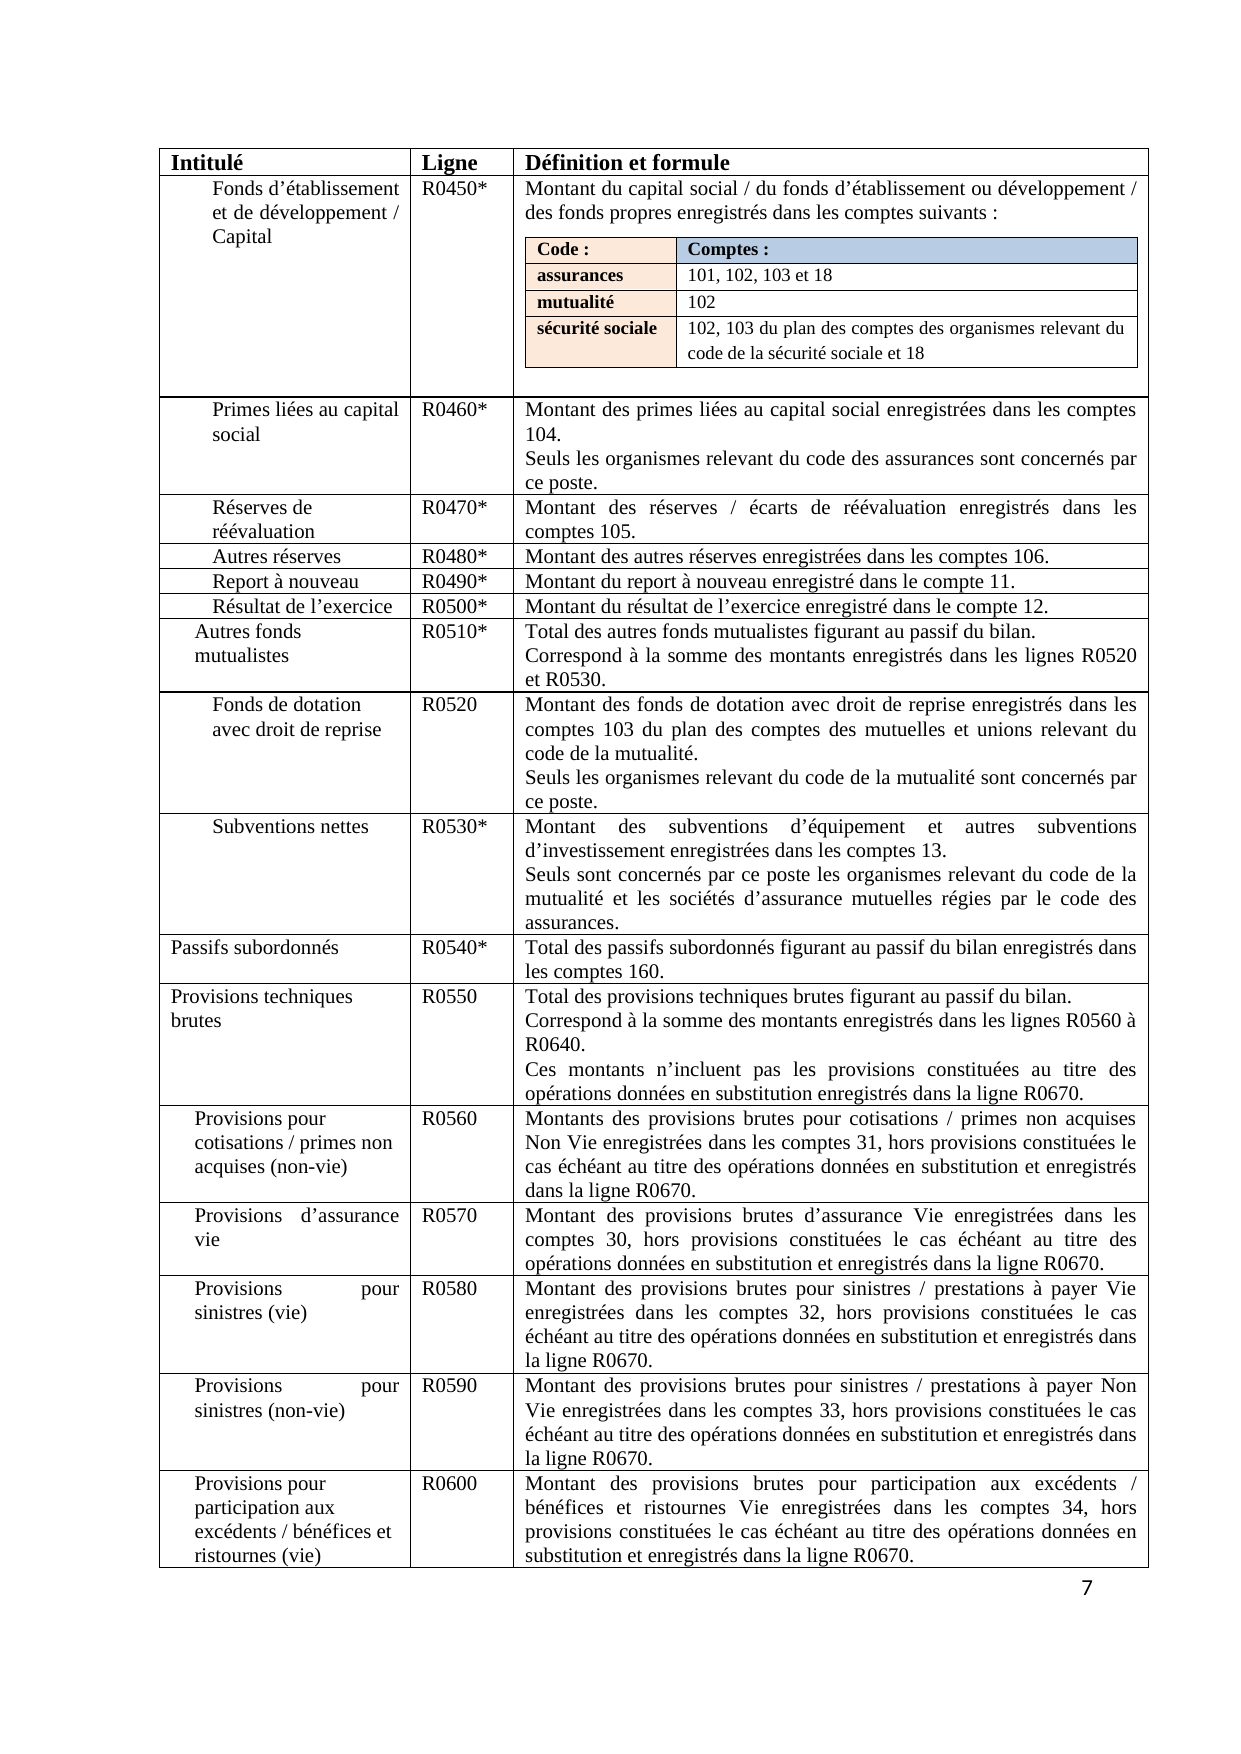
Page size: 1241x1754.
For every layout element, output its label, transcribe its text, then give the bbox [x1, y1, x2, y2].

table_cell Autres fonds mutualistes [160, 619, 410, 691]
table_cell Provisions pour sinistres (vie) [160, 1276, 410, 1372]
table_cell R0530* [411, 814, 513, 934]
table_cell R0600 [411, 1471, 513, 1567]
table_cell Total des passifs subordonnés figurant au passif du bilan enregistrés dans les comptes 160. [514, 935, 1148, 983]
table_header Définition et formule [514, 149, 1148, 175]
table_cell Montant des provisions brutes pour participation aux excédents / bénéfices et ristournes Vie enregistrées dans les comptes 34, hors provisions constituées le cas échéant au titre des opérations données en substitution et enregistrés dans la ligne R0670. [514, 1471, 1148, 1567]
table_cell Total des autres fonds mutualistes figurant au passif du bilan. Correspond à la somme des montants enregistrés dans les lignes R0520 et R0530. [514, 619, 1148, 691]
table_cell Report à nouveau [160, 569, 410, 593]
table_cell Provisions techniques brutes [160, 984, 410, 1104]
table_header Intitulé [160, 149, 410, 175]
table_cell Subventions nettes [160, 814, 410, 934]
table_cell Montant des réserves / écarts de réévaluation enregistrés dans les comptes 105. [514, 495, 1148, 543]
table_cell R0560 [411, 1106, 513, 1202]
table_cell R0450* [411, 176, 513, 396]
table_cell Autres réserves [160, 544, 410, 568]
table_cell Réserves de réévaluation [160, 495, 410, 543]
table_cell Fonds de dotation avec droit de reprise [160, 693, 410, 813]
table_cell Montant du report à nouveau enregistré dans le compte 11. [514, 569, 1148, 593]
table_cell Montant du capital social / du fonds d’établissement ou développement / des fonds propres enregistrés dans les comptes suivants : [514, 176, 1148, 396]
table_cell Montant des provisions brutes d’assurance Vie enregistrées dans les comptes 30, hors provisions constituées le cas échéant au titre des opérations données en substitution et enregistrés dans la ligne R0670. [514, 1203, 1148, 1275]
table_cell R0540* [411, 935, 513, 983]
table_cell Provisions pour cotisations / primes non acquises (non-vie) [160, 1106, 410, 1202]
table_cell Fonds d’établissement et de développement / Capital [160, 176, 410, 396]
table_cell Montant du résultat de l’exercice enregistré dans le compte 12. [514, 594, 1148, 618]
table_cell R0480* [411, 544, 513, 568]
table_cell Montant des provisions brutes pour sinistres / prestations à payer Non Vie enregistrées dans les comptes 33, hors provisions constituées le cas échéant au titre des opérations données en substitution et enregistrés dans la ligne R0670. [514, 1374, 1148, 1470]
table_cell R0490* [411, 569, 513, 593]
table_cell R0590 [411, 1374, 513, 1470]
table_cell Total des provisions techniques brutes figurant au passif du bilan. Correspond à la somme des montants enregistrés dans les lignes R0560 à R0640. Ces montants n’incluent pas les provisions constituées au titre des opérations données en substitution enregistrés dans la ligne R0670. [514, 984, 1148, 1104]
table_cell R0460* [411, 398, 513, 494]
table_cell Provisions pour sinistres (non-vie) [160, 1374, 410, 1470]
table_cell R0500* [411, 594, 513, 618]
table_cell Provisions d’assurance vie [160, 1203, 410, 1275]
table_cell R0510* [411, 619, 513, 691]
table_cell Montant des autres réserves enregistrées dans les comptes 106. [514, 544, 1148, 568]
table_cell Montant des provisions brutes pour sinistres / prestations à payer Vie enregistrées dans les comptes 32, hors provisions constituées le cas échéant au titre des opérations données en substitution et enregistrés dans la ligne R0670. [514, 1276, 1148, 1372]
table_cell Provisions pour participation aux excédents / bénéfices et ristournes (vie) [160, 1471, 410, 1567]
table_cell R0470* [411, 495, 513, 543]
table_cell Primes liées au capital social [160, 398, 410, 494]
table_header Ligne [411, 149, 513, 175]
table_cell Montant des fonds de dotation avec droit de reprise enregistrés dans les comptes 103 du plan des comptes des mutuelles et unions relevant du code de la mutualité. Seuls les organismes relevant du code de la mutualité sont concernés par ce poste. [514, 693, 1148, 813]
table_cell Montant des primes liées au capital social enregistrées dans les comptes 104. Seuls les organismes relevant du code des assurances sont concernés par ce poste. [514, 398, 1148, 494]
table_cell Résultat de l’exercice [160, 594, 410, 618]
table_cell R0550 [411, 984, 513, 1104]
table_cell R0570 [411, 1203, 513, 1275]
table_cell R0520 [411, 693, 513, 813]
table_cell Montants des provisions brutes pour cotisations / primes non acquises Non Vie enregistrées dans les comptes 31, hors provisions constituées le cas échéant au titre des opérations données en substitution et enregistrés dans la ligne R0670. [514, 1106, 1148, 1202]
table_cell Passifs subordonnés [160, 935, 410, 983]
table_cell R0580 [411, 1276, 513, 1372]
table_cell Montant des subventions d’équipement et autres subventions d’investissement enregistrées dans les comptes 13. Seuls sont concernés par ce poste les organismes relevant du code de la mutualité et les sociétés d’assurance mutuelles régies par le code des assurances. [514, 814, 1148, 934]
